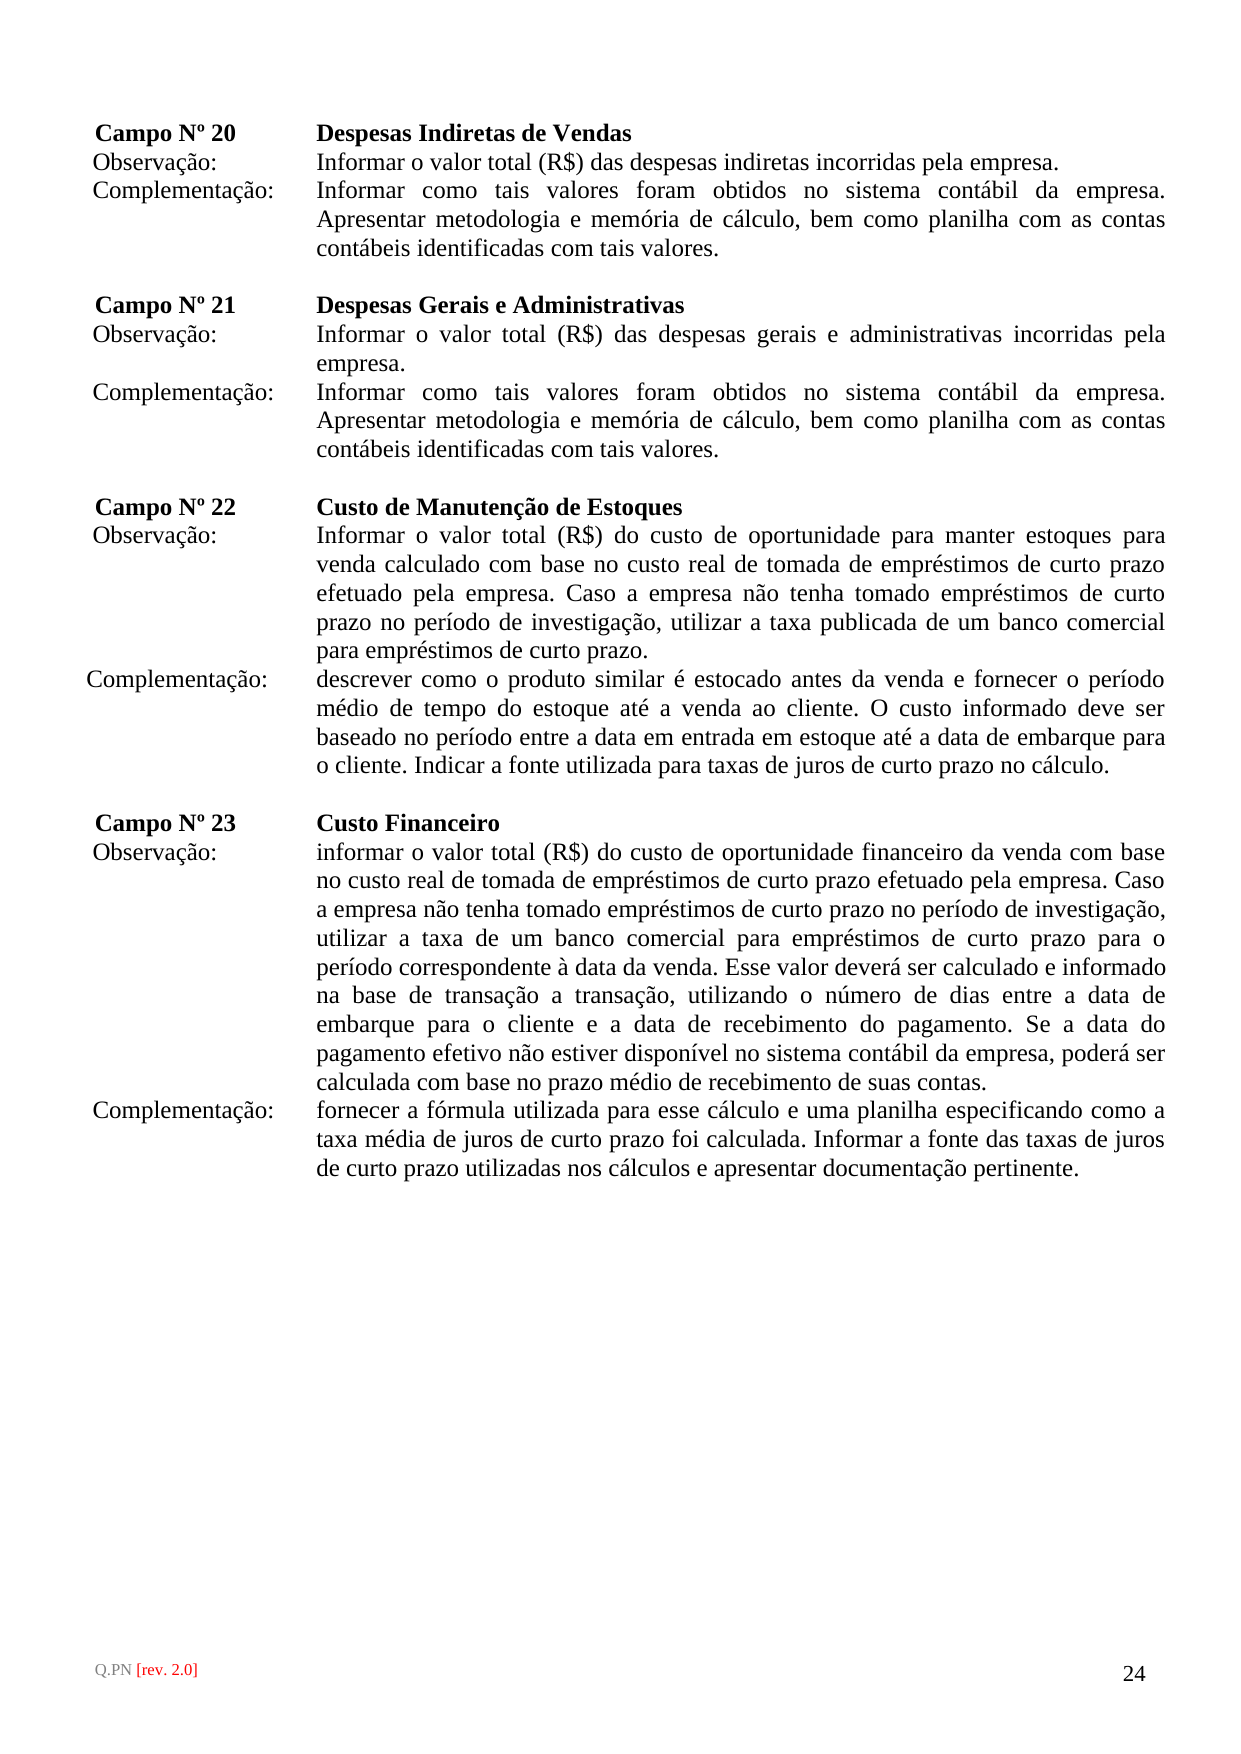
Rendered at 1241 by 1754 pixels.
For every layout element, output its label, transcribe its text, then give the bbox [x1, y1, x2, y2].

text Observação: Informar o valor total (R$) das despesas gerais e administrativas incorridas pela empresa. [80, 319, 1166, 377]
text Complementação: descrever como o produto similar é estocado antes da venda e fornecer o período médio de tempo do estoque até a venda ao cliente. O custo informado deve ser baseado no período entre a data em entrada em estoque até a data de embarque para o cliente. Indicar a fonte utilizada para taxas de juros de curto prazo no cálculo. [80, 664, 1166, 779]
text Campo Nº 22 Custo de Manutenção de Estoques [94, 492, 1166, 521]
text Complementação: Informar como tais valores foram obtidos no sistema contábil da empresa. Apresentar metodologia e memória de cálculo, bem como planilha com as contas contábeis identificadas com tais valores. [80, 176, 1166, 262]
text Campo Nº 21 Despesas Gerais e Administrativas [94, 291, 1166, 319]
text Campo Nº 20 Despesas Indiretas de Vendas [94, 118, 1166, 147]
text Campo Nº 23 Custo Financeiro [94, 808, 1166, 837]
text Complementação: Informar como tais valores foram obtidos no sistema contábil da empresa. Apresentar metodologia e memória de cálculo, bem como planilha com as contas contábeis identificadas com tais valores. [80, 377, 1166, 463]
text Complementação: fornecer a fórmula utilizada para esse cálculo e uma planilha especificando como a taxa média de juros de curto prazo foi calculada. Informar a fonte das taxas de juros de curto prazo utilizadas nos cálculos e apresentar documentação pertinente. [80, 1096, 1166, 1182]
text Observação: Informar o valor total (R$) do custo de oportunidade para manter estoques para venda calculado com base no custo real de tomada de empréstimos de curto prazo efetuado pela empresa. Caso a empresa não tenha tomado empréstimos de curto prazo no período de investigação, utilizar a taxa publicada de um banco comercial para empréstimos de curto prazo. [80, 521, 1166, 664]
text Observação: Informar o valor total (R$) das despesas indiretas incorridas pela empresa. [80, 147, 1166, 176]
text Observação: informar o valor total (R$) do custo de oportunidade financeiro da venda com base no custo real de tomada de empréstimos de curto prazo efetuado pela empresa. Caso a empresa não tenha tomado empréstimos de curto prazo no período de investigação, utilizar a taxa de um banco comercial para empréstimos de curto prazo para o período correspondente à data da venda. Esse valor deverá ser calculado e informado na base de transação a transação, utilizando o número de dias entre a data de embarque para o cliente e a data de recebimento do pagamento. Se a data do pagamento efetivo não estiver disponível no sistema contábil da empresa, poderá ser calculada com base no prazo médio de recebimento de suas contas. [80, 837, 1166, 1096]
